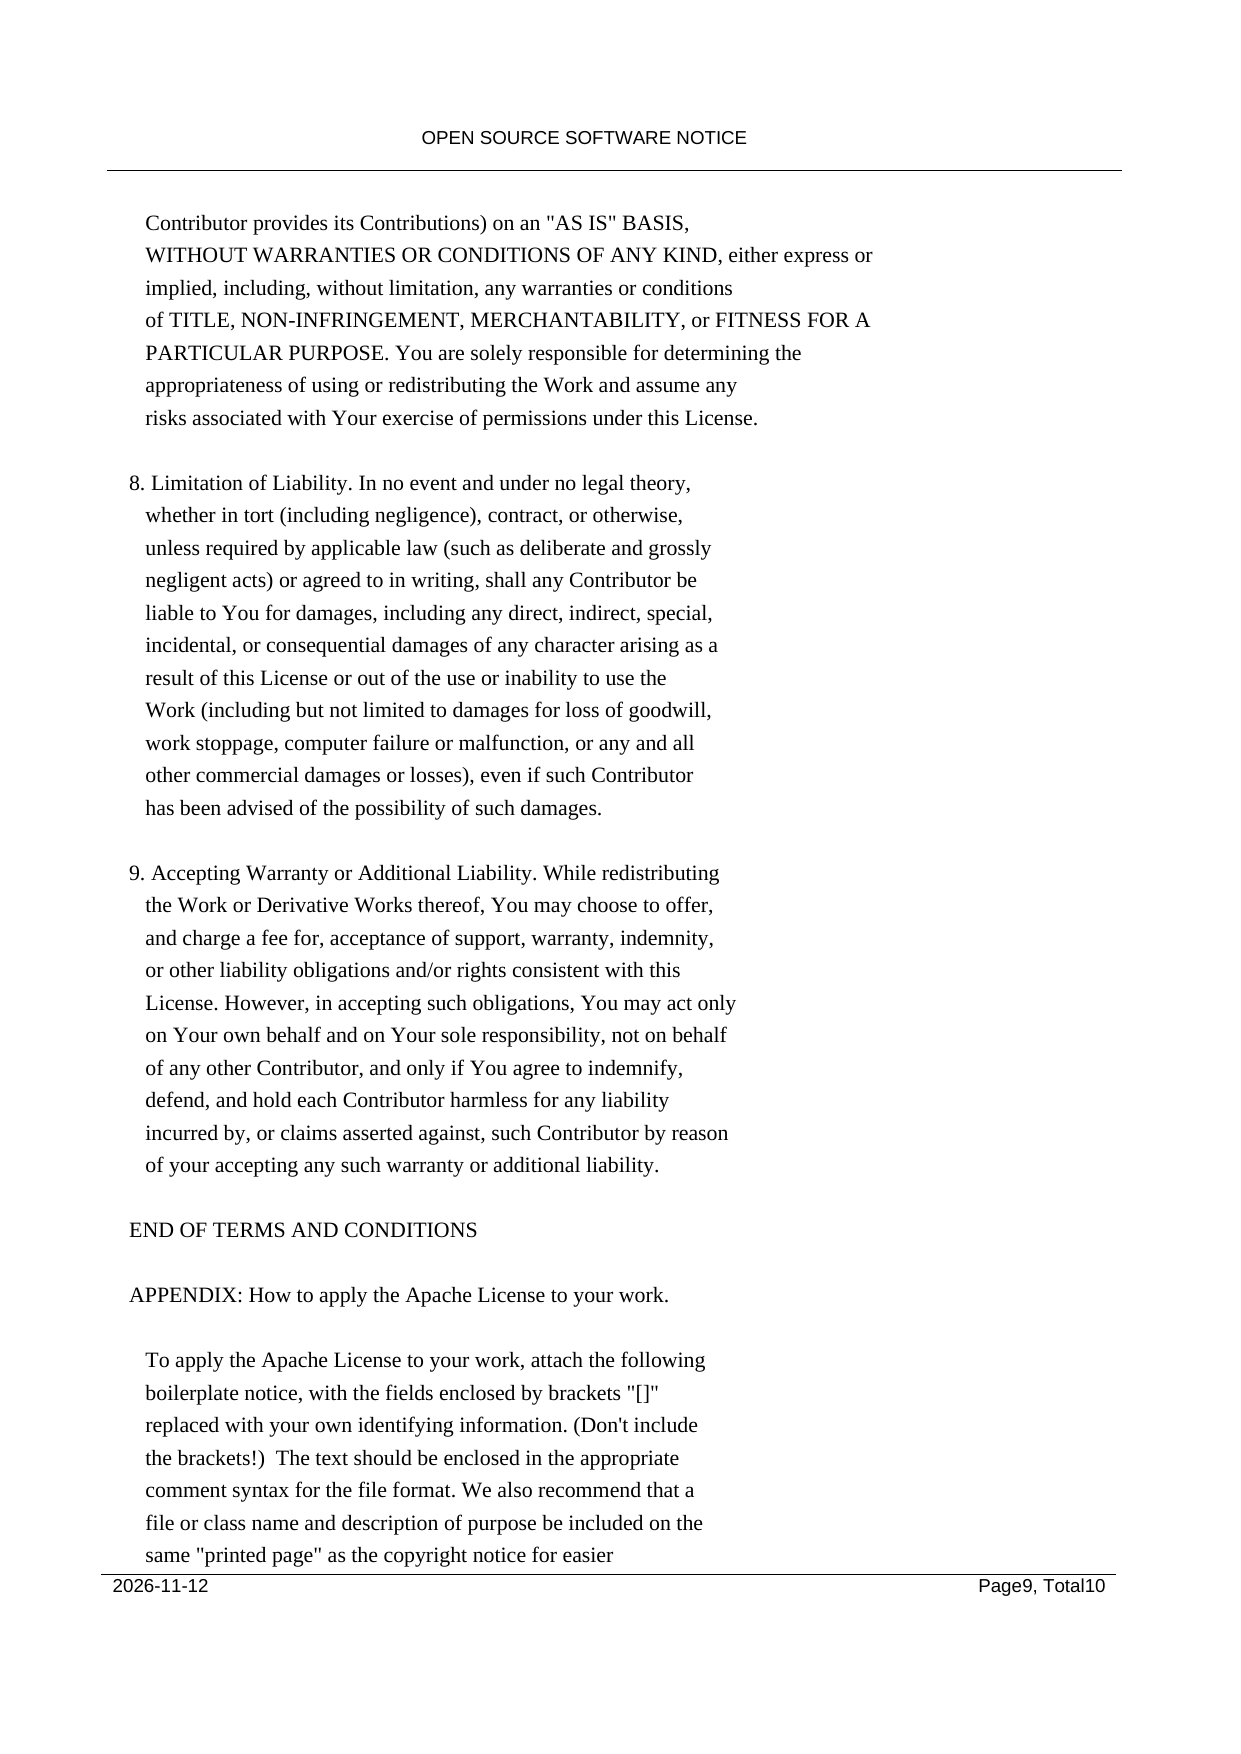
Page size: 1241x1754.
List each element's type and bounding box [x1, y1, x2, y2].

text [112, 206, 1128, 1571]
